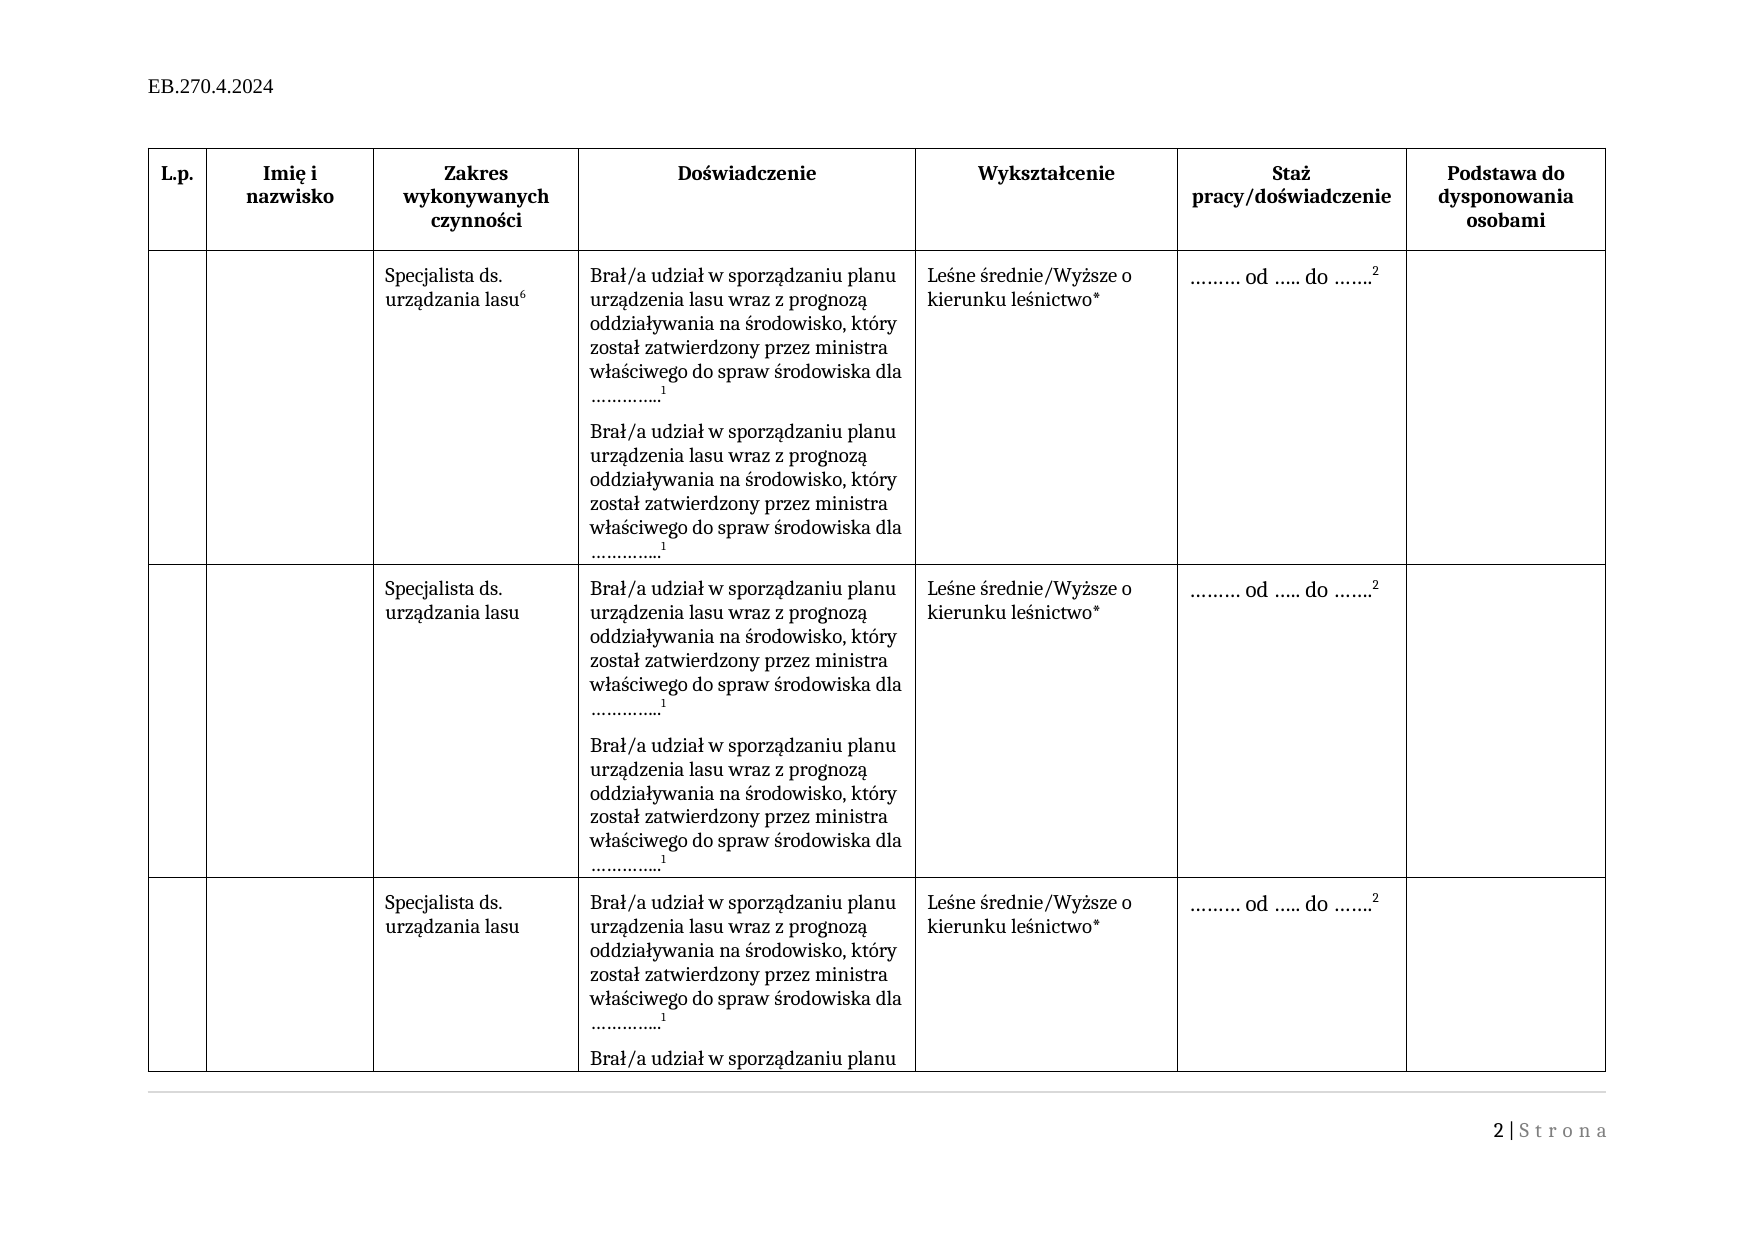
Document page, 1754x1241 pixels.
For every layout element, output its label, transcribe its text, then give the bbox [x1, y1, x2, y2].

table_cell Specjalista ds. urządzania lasu6 [374, 251, 578, 563]
table_cell Leśne średnie/Wyższe o kierunku leśnictwo* [916, 251, 1177, 563]
table_header Staż pracy/doświadczenie [1178, 149, 1406, 250]
table_cell [207, 565, 373, 877]
table_cell ……… od ….. do …….2 [1178, 251, 1406, 563]
table_cell [207, 878, 373, 1071]
table_cell ……… od ….. do …….2 [1178, 878, 1406, 1071]
table_cell [149, 878, 206, 1071]
table_cell [207, 251, 373, 563]
table_cell ……… od ….. do …….2 [1178, 565, 1406, 877]
table_cell [1407, 878, 1605, 1071]
table_header Podstawa do dysponowania osobami [1407, 149, 1605, 250]
table_cell Specjalista ds. urządzania lasu [374, 565, 578, 877]
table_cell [579, 878, 915, 1071]
table_header Wykształcenie [916, 149, 1177, 250]
table_cell [1407, 251, 1605, 563]
table_cell [149, 251, 206, 563]
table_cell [916, 878, 1177, 1071]
table_header L.p. [149, 149, 206, 250]
table_cell [1407, 565, 1605, 877]
table_header Doświadczenie [579, 149, 915, 250]
table_cell [149, 565, 206, 877]
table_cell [374, 878, 578, 1071]
table_cell Leśne średnie/Wyższe o kierunku leśnictwo* [916, 565, 1177, 877]
table_header Zakres wykonywanych czynności [374, 149, 578, 250]
table_header Imię i nazwisko [207, 149, 373, 250]
